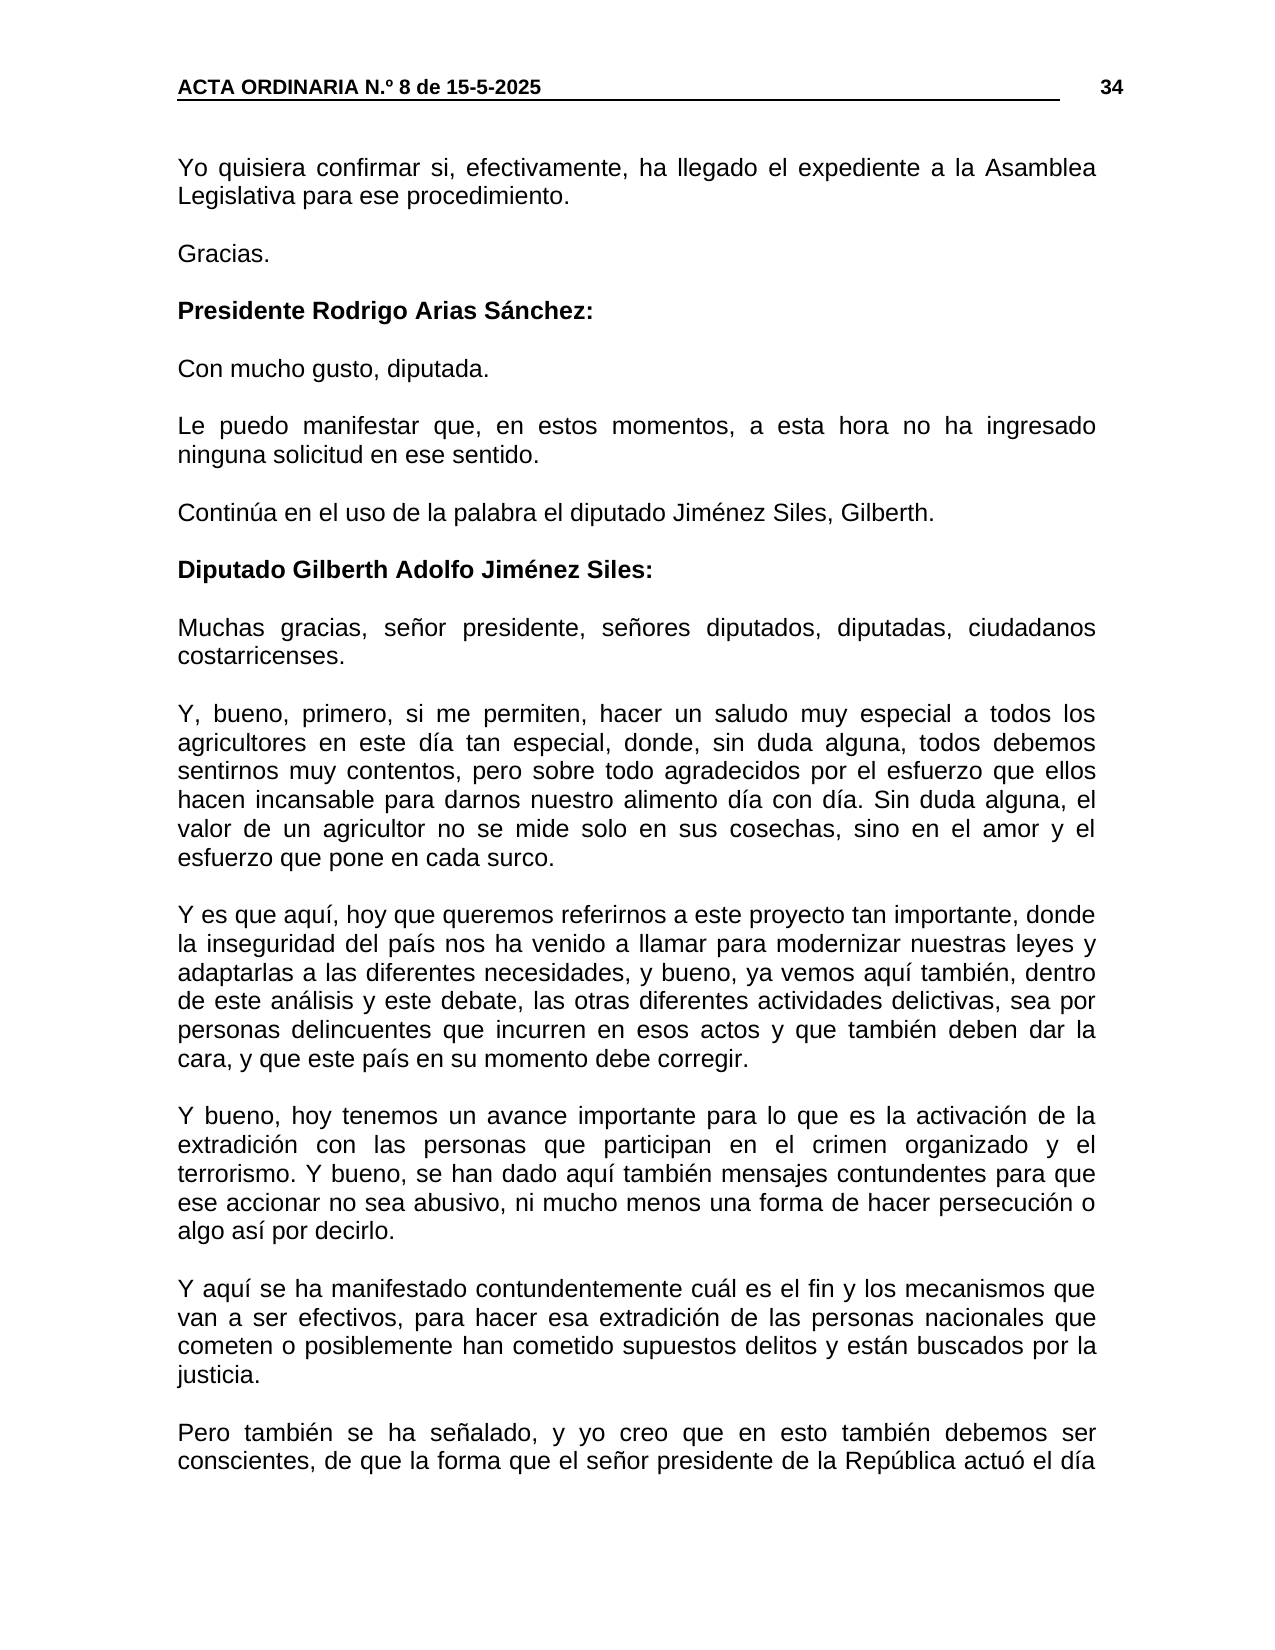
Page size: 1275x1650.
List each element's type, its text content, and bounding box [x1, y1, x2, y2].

text Le puedo manifestar que, en estos momentos, a esta hora no ha ingresado ninguna solicitud en ese sentido. [177, 411, 1098, 469]
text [177, 1418, 1098, 1475]
text Y es que aquí, hoy que queremos referirnos a este proyecto tan importante, donde la inseguridad del país nos ha venido a llamar para modernizar nuestras leyes y adaptarlas a las diferentes necesidades, y bueno, ya vemos aquí también, dentro de este análisis y este debate, las otras diferentes actividades delictivas, sea por personas delincuentes que incurren en esos actos y que también deben dar la cara, y que este país en su momento debe corregir. [177, 900, 1098, 1073]
text Diputado Gilberth Adolfo Jiménez Siles: [177, 555, 1098, 584]
text Yo quisiera confirmar si, efectivamente, ha llegado el expediente a la Asamblea Legislativa para ese procedimiento. [177, 153, 1098, 210]
text Y, bueno, primero, si me permiten, hacer un saludo muy especial a todos los agricultores en este día tan especial, donde, sin duda alguna, todos debemos sentirnos muy contentos, pero sobre todo agradecidos por el esfuerzo que ellos hacen incansable para darnos nuestro alimento día con día. Sin duda alguna, el valor de un agricultor no se mide solo en sus cosechas, sino en el amor y el esfuerzo que pone en cada surco. [177, 699, 1098, 871]
text Continúa en el uso de la palabra el diputado Jiménez Siles, Gilberth. [177, 498, 1098, 526]
text Muchas gracias, señor presidente, señores diputados, diputadas, ciudadanos costarricenses. [177, 613, 1098, 670]
text Y aquí se ha manifestado contundentemente cuál es el fin y los mecanismos que van a ser efectivos, para hacer esa extradición de las personas nacionales que cometen o posiblemente han cometido supuestos delitos y están buscados por la justicia. [177, 1274, 1098, 1389]
text Y bueno, hoy tenemos un avance importante para lo que es la activación de la extradición con las personas que participan en el crimen organizado y el terrorismo. Y bueno, se han dado aquí también mensajes contundentes para que ese accionar no sea abusivo, ni mucho menos una forma de hacer persecución o algo así por decirlo. [177, 1101, 1098, 1245]
text Con mucho gusto, diputada. [177, 354, 1098, 383]
text Presidente Rodrigo Arias Sánchez: [177, 296, 1098, 325]
text Gracias. [177, 239, 1098, 268]
